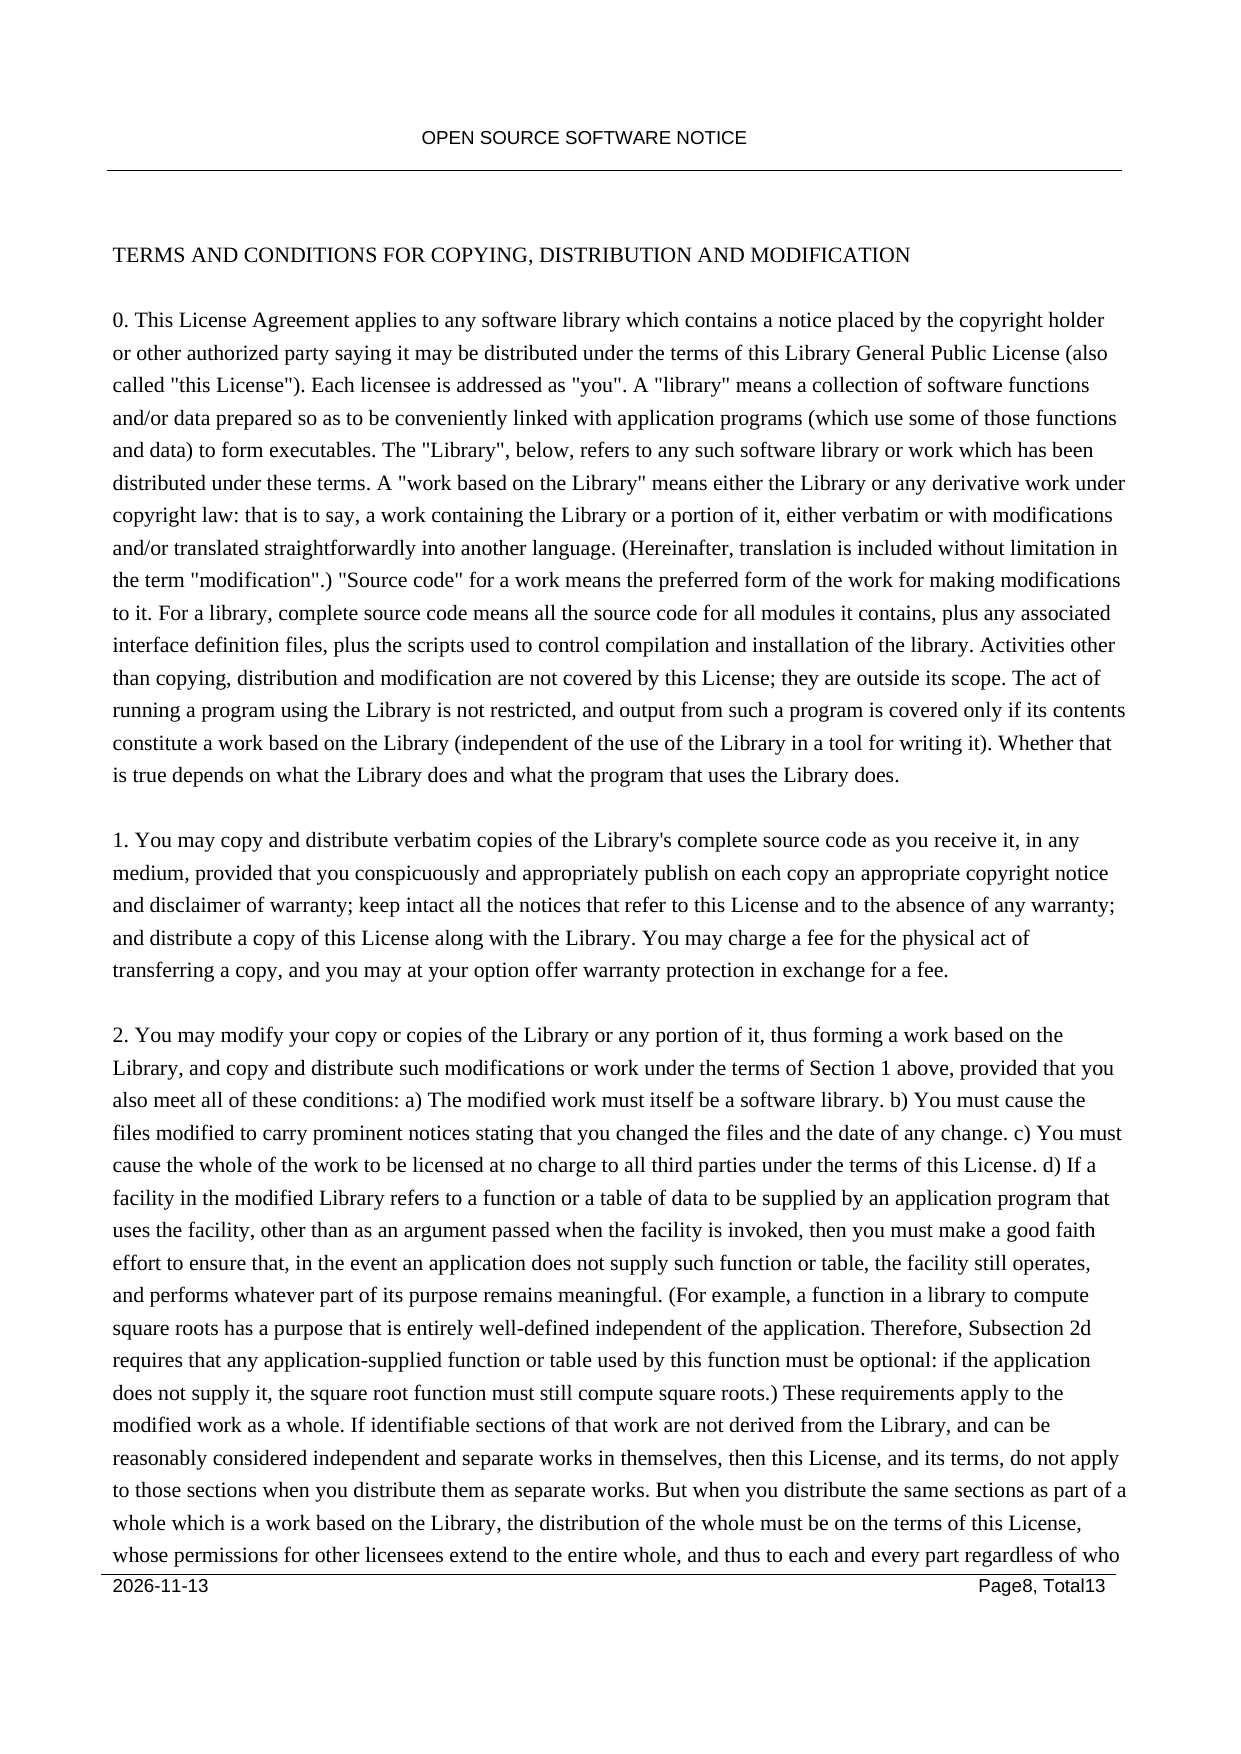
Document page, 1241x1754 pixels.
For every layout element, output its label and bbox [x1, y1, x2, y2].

text [112, 206, 1128, 1571]
